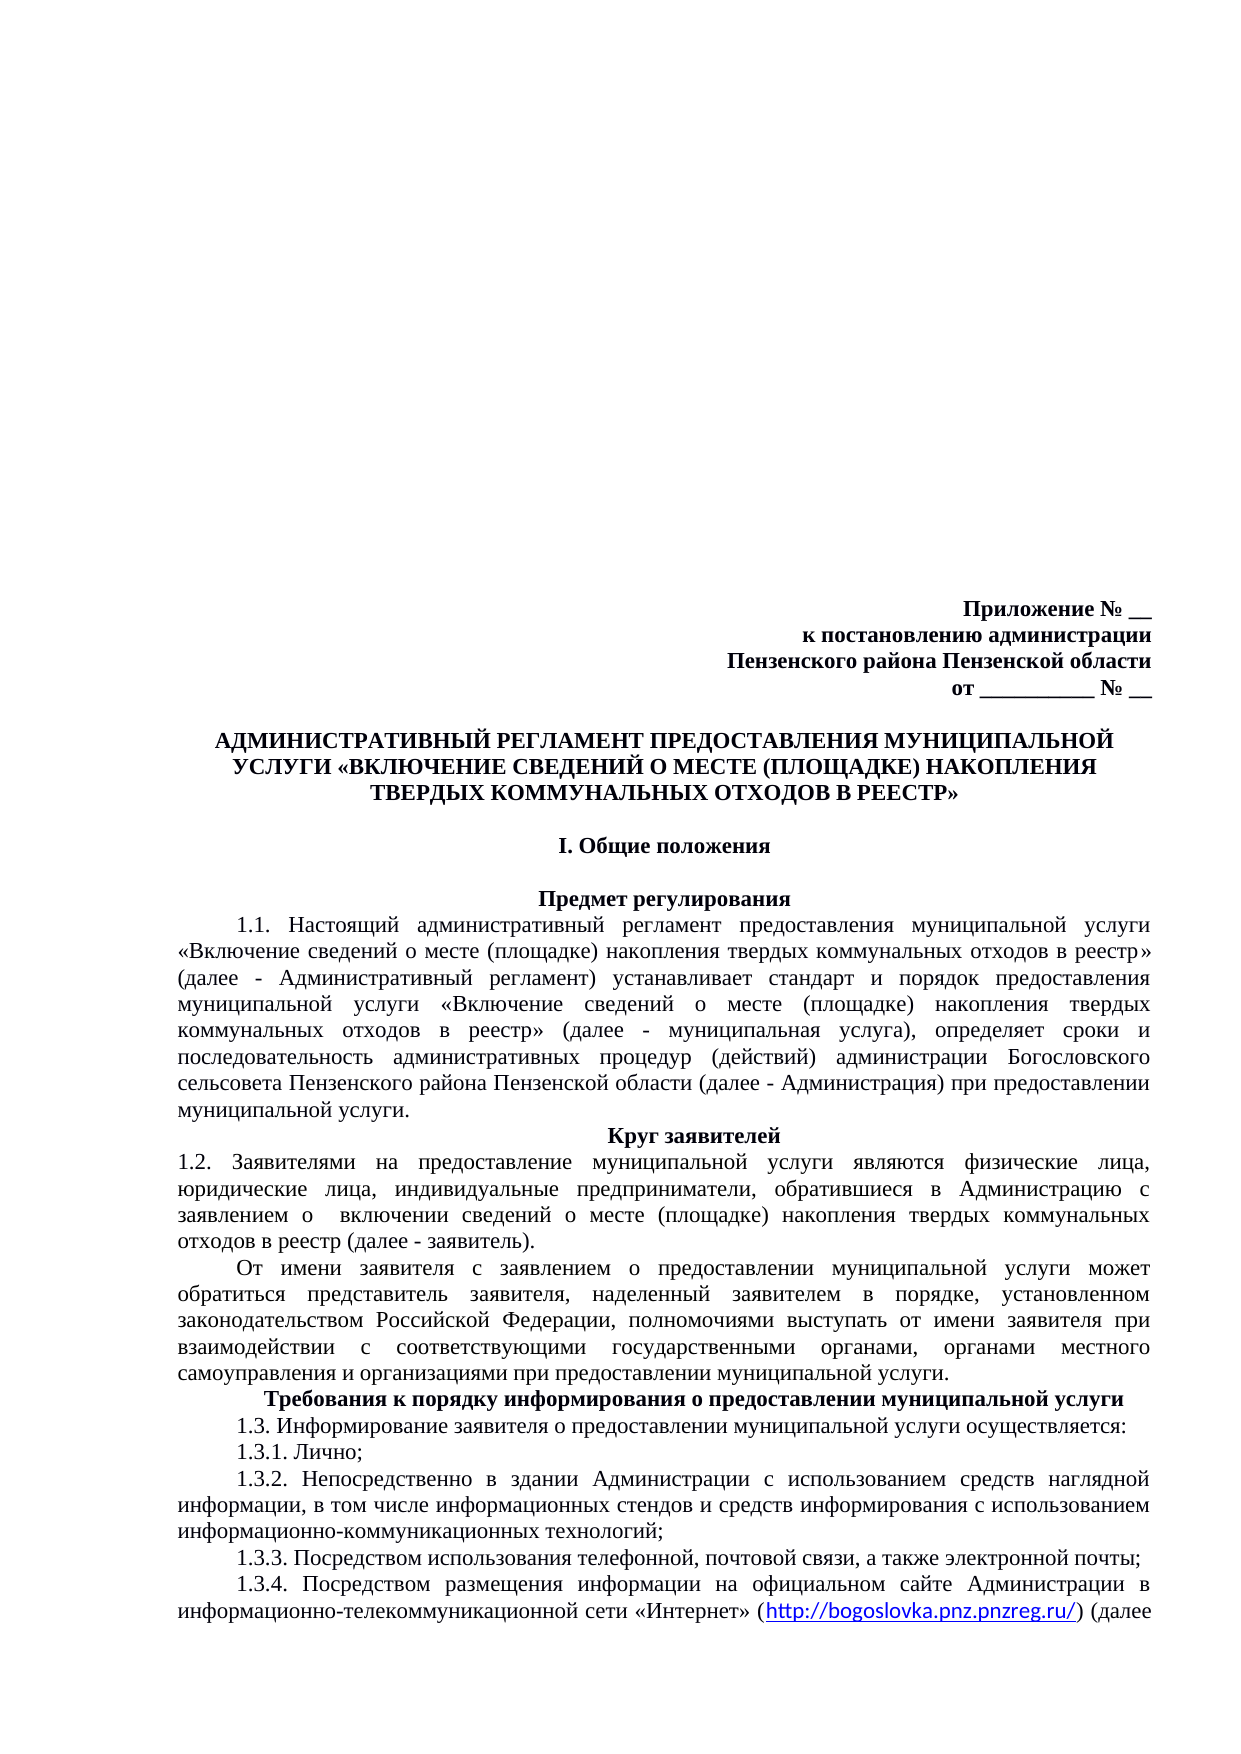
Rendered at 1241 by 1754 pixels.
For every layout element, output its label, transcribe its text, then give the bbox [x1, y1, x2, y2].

title от __________ № __ [177, 674, 1152, 700]
title Приложение № __ [177, 595, 1152, 621]
title Пензенского района Пензенской области [177, 648, 1152, 674]
text От имени заявителя с заявлением о предоставлении муниципальной услуги может обратиться представитель заявителя, наделенный заявителем в порядке, установленном законодательством Российской Федерации, полномочиями выступать от имени заявителя при взаимодействии с соответствующими государственными органами, органами местного самоуправления и организациями при предоставлении муниципальной услуги. [177, 1254, 1152, 1386]
text Предмет регулирования [177, 885, 1152, 911]
title АДМИНИСТРАТИВНЫЙ РЕГЛАМЕНТ ПРЕДОСТАВЛЕНИЯ МУНИЦИПАЛЬНОЙ УСЛУГИ «ВКЛЮЧЕНИЕ СВЕДЕНИЙ О МЕСТЕ (ПЛОЩАДКЕ) НАКОПЛЕНИЯ ТВЕРДЫХ КОММУНАЛЬНЫХ ОТХОДОВ В РЕЕСТР» [177, 727, 1152, 806]
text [177, 1570, 1152, 1624]
text 1.3. Информирование заявителя о предоставлении муниципальной услуги осуществляется: [177, 1412, 1152, 1438]
text Круг заявителей [177, 1122, 1152, 1148]
text Требования к порядку информирования о предоставлении муниципальной услуги [177, 1386, 1152, 1412]
text 1.3.1. Лично; [177, 1438, 1152, 1464]
text 1.3.3. Посредством использования телефонной, почтовой связи, а также электронной почты; [177, 1544, 1152, 1570]
text 1.1. Настоящий административный регламент предоставления муниципальной услуги «Включение сведений о месте (площадке) накопления твердых коммунальных отходов в реестр» (далее - Административный регламент) устанавливает стандарт и порядок предоставления муниципальной услуги «Включение сведений о месте (площадке) накопления твердых коммунальных отходов в реестр» (далее - муниципальная услуга), определяет сроки и последовательность административных процедур (действий) администрации Богословского сельсовета Пензенского района Пензенской области (далее - Администрация) при предоставлении муниципальной услуги. [177, 911, 1152, 1122]
text 1.3.2. Непосредственно в здании Администрации с использованием средств наглядной информации, в том числе информационных стендов и средств информирования с использованием информационно-коммуникационных технологий; [177, 1464, 1152, 1544]
text I. Общие положения [177, 832, 1152, 858]
title к постановлению администрации [177, 621, 1152, 648]
text 1.2. Заявителями на предоставление муниципальной услуги являются физические лица, юридические лица, индивидуальные предприниматели, обратившиеся в Администрацию с заявлением о включении сведений о месте (площадке) накопления твердых коммунальных отходов в реестр (далее - заявитель). [177, 1148, 1152, 1254]
